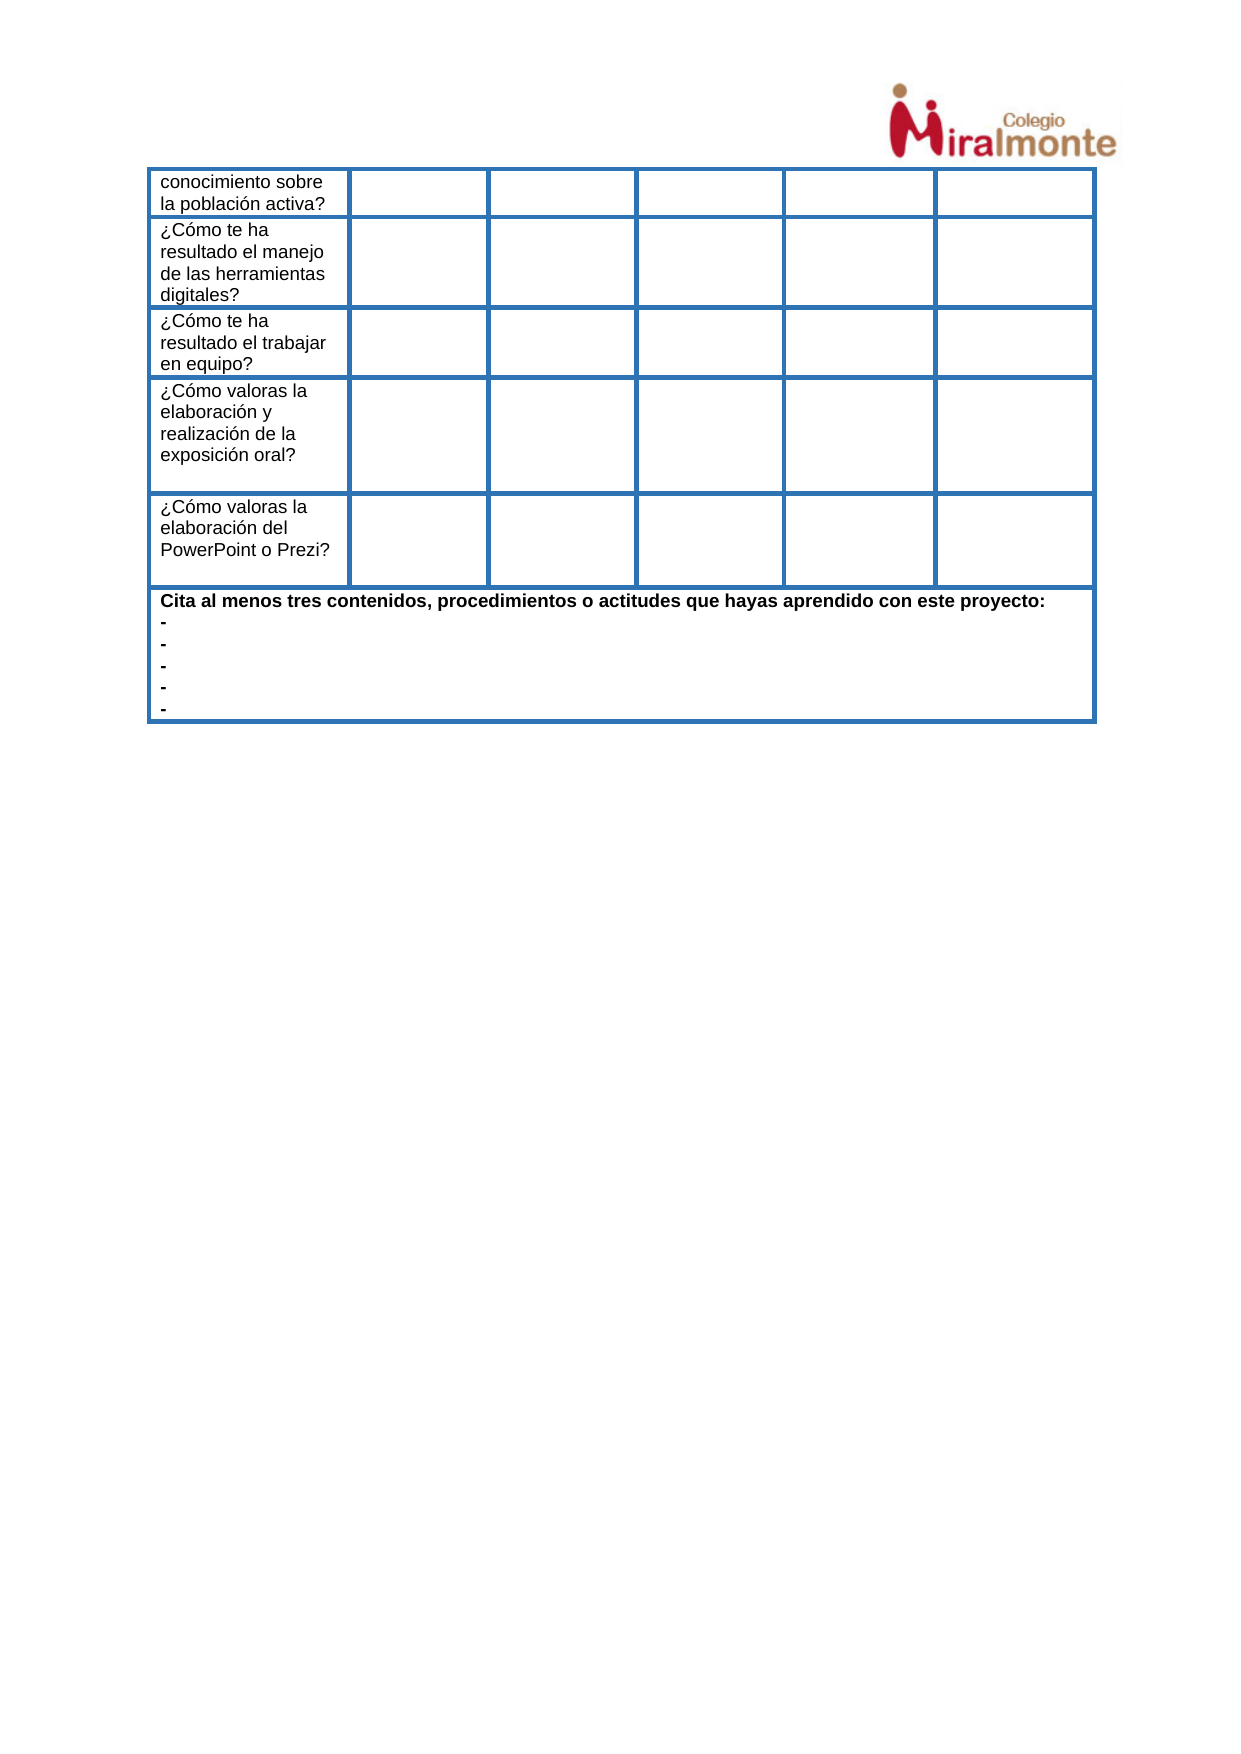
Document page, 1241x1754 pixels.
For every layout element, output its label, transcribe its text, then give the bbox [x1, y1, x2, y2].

table_cell [786, 496, 933, 585]
table_cell [639, 219, 782, 305]
table_cell [938, 496, 1092, 585]
table_cell [491, 171, 634, 214]
table_cell ¿Cómo te ha resultado el manejo de las herramientas digitales? [151, 219, 347, 305]
table_cell [352, 219, 486, 305]
table_cell [786, 310, 933, 375]
table_cell [938, 219, 1092, 305]
table_cell [639, 380, 782, 491]
table_cell Cita al menos tres contenidos, procedimientos o actitudes que hayas aprendido con este proyecto: - - - - - [151, 590, 1092, 719]
table_cell ¿Has ampliado tu conocimiento sobre la población activa? [151, 171, 347, 214]
table_cell [639, 171, 782, 214]
table_cell [639, 496, 782, 585]
table_cell [352, 310, 486, 375]
table_cell [786, 219, 933, 305]
table_cell [491, 380, 634, 491]
table_cell ¿Cómo te ha resultado el trabajar en equipo? [151, 310, 347, 375]
table_cell ¿Cómo valoras la elaboración y realización de la exposición oral? [151, 380, 347, 491]
table_cell [352, 380, 486, 491]
table_cell [938, 310, 1092, 375]
table_cell [352, 171, 486, 214]
picture [875, 73, 1123, 167]
table_cell [491, 310, 634, 375]
table_cell [938, 380, 1092, 491]
table_cell [639, 310, 782, 375]
table_cell [786, 171, 933, 214]
table_cell [491, 496, 634, 585]
table_cell [352, 496, 486, 585]
table_cell [786, 380, 933, 491]
table_cell [938, 171, 1092, 214]
table_cell ¿Cómo valoras la elaboración del PowerPoint o Prezi? [151, 496, 347, 585]
table_cell [491, 219, 634, 305]
